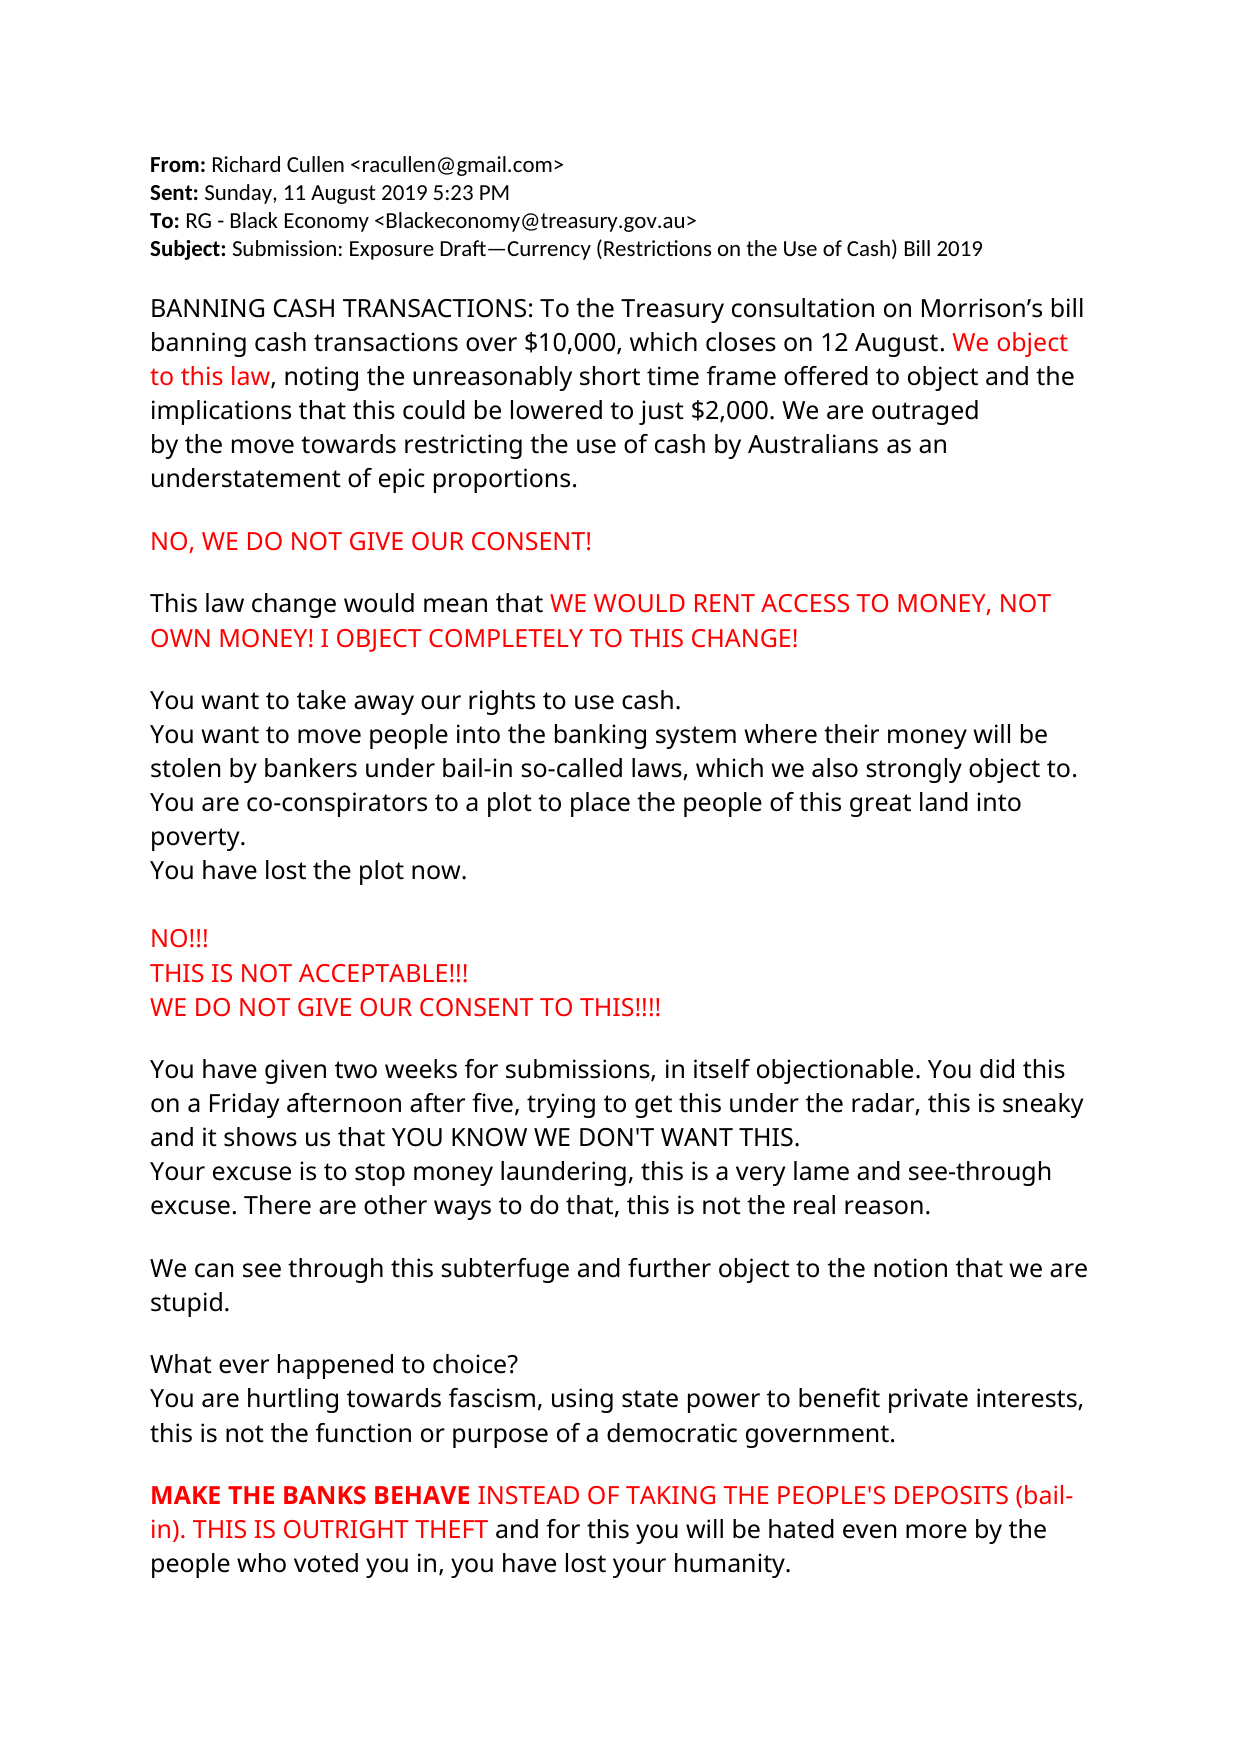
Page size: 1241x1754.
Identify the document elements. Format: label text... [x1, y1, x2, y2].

text You want to move people into the banking system where their money will be stolen by bankers under bail-in so-called laws, which we also strongly object to. [150, 717, 1090, 785]
text You want to take away our rights to use cash. [150, 683, 1090, 717]
text What ever happened to choice? [150, 1347, 1090, 1381]
text Your excuse is to stop money laundering, this is a very lame and see-through excuse. There are other ways to do that, this is not the real reason. [150, 1154, 1090, 1222]
text You are hurtling towards fascism, using state power to benefit private interests, this is not the function or purpose of a democratic government. [150, 1381, 1090, 1449]
text From: Richard Cullen <racullen@gmail.com> Sent: Sunday, 11 August 2019 5:23 PM To: RG - Black Economy <Blackeconomy@treasury.gov.au> Subject: Submission: Exposure Draft—Currency (Restrictions on the Use of Cash) Bill 2019 [150, 150, 1090, 262]
text THIS IS NOT ACCEPTABLE!!! [150, 955, 1090, 989]
text You have given two weeks for submissions, in itself objectionable. You did this on a Friday afternoon after five, trying to get this under the radar, this is sneaky and it shows us that YOU KNOW WE DON'T WANT THIS. [150, 1052, 1090, 1154]
text WE DO NOT GIVE OUR CONSENT TO THIS!!!! [150, 989, 1090, 1023]
text NO!!! [150, 921, 1090, 955]
text This law change would mean that WE WOULD RENT ACCESS TO MONEY, NOT OWN MONEY! I OBJECT COMPLETELY TO THIS CHANGE! [150, 586, 1090, 654]
text BANNING CASH TRANSACTIONS: To the Treasury consultation on Morrison’s bill banning cash transactions over $10,000, which closes on 12 August. We object to this law, noting the unreasonably short time frame offered to object and the implications that this could be lowered to just $2,000. We are outraged by the move towards restricting the use of cash by Australians as an understatement of epic proportions. [150, 291, 1090, 495]
text We can see through this subterfuge and further object to the notion that we are stupid. [150, 1251, 1090, 1319]
text You have lost the plot now. [150, 853, 1090, 887]
text You are co-conspirators to a plot to place the people of this great land into poverty. [150, 785, 1090, 853]
text MAKE THE BANKS BEHAVE INSTEAD OF TAKING THE PEOPLE'S DEPOSITS (bail-in). THIS IS OUTRIGHT THEFT and for this you will be hated even more by the people who voted you in, you have lost your humanity. [150, 1478, 1090, 1580]
text NO, WE DO NOT GIVE OUR CONSENT! [150, 524, 1090, 558]
